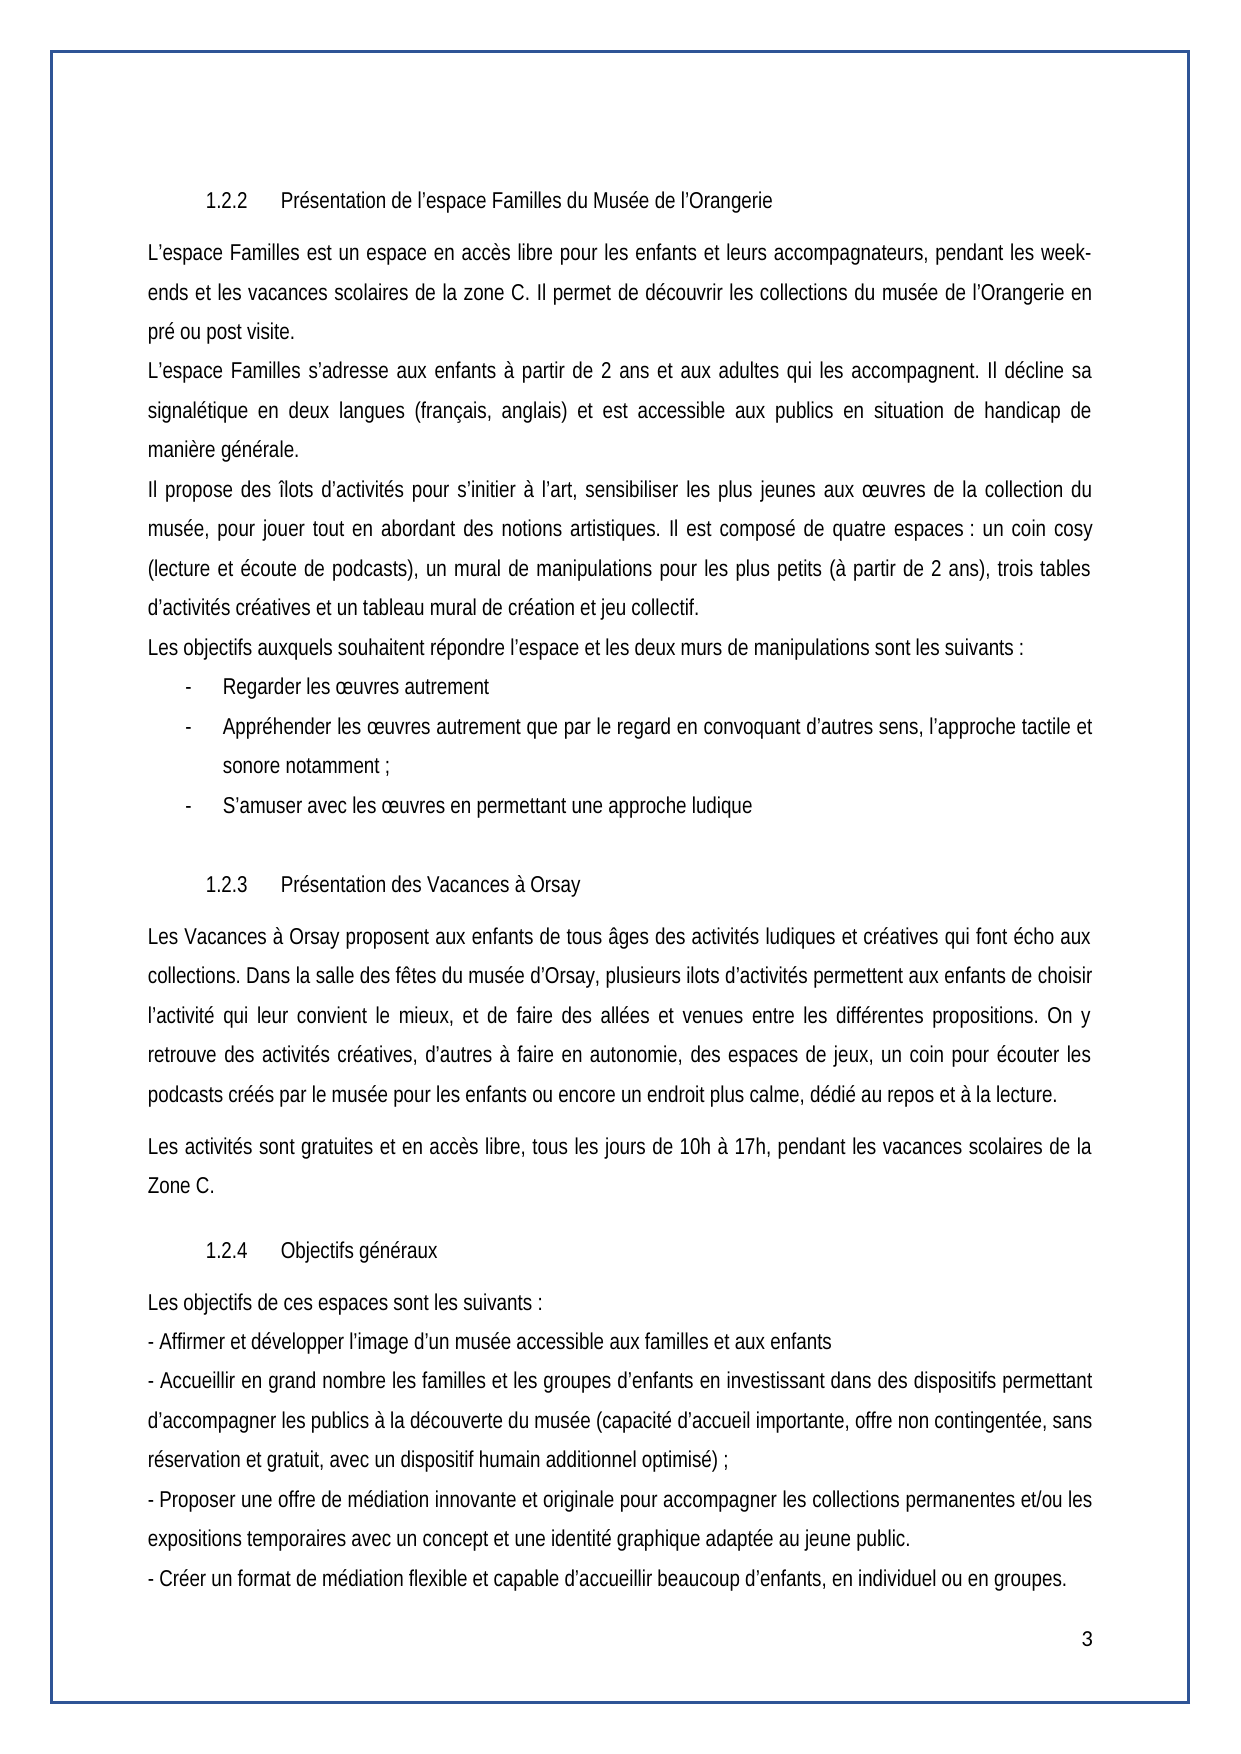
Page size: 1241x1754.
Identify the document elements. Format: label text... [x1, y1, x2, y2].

text L’espace Familles est un espace en accès libre pour les enfants et leurs accompagnateurs, pendant les week-ends et les vacances scolaires de la zone C. Il permet de découvrir les collections du musée de l’Orangerie en pré ou post visite. [148, 239, 1093, 344]
list Regarder les œuvres autrement [185, 673, 1093, 700]
text - Accueillir en grand nombre les familles et les groupes d’enfants en investissant dans des dispositifs permettant d’accompagner les publics à la découverte du musée (capacité d’accueil importante, offre non contingentée, sans réservation et gratuit, avec un dispositif humain additionnel optimisé) ; [148, 1367, 1093, 1473]
text Les objectifs de ces espaces sont les suivants : [148, 1288, 1093, 1315]
text Les activités sont gratuites et en accès libre, tous les jours de 10h à 17h, pendant les vacances scolaires de la Zone C. [148, 1133, 1093, 1198]
text - Proposer une offre de médiation innovante et originale pour accompagner les collections permanentes et/ou les expositions temporaires avec un concept et une identité graphique adaptée au jeune public. [148, 1486, 1093, 1552]
text - Créer un format de médiation flexible et capable d’accueillir beaucoup d’enfants, en individuel ou en groupes. [148, 1565, 1093, 1591]
list Appréhender les œuvres autrement que par le regard en convoquant d’autres sens, l’approche tactile et sonore notamment ; [185, 713, 1093, 779]
text Les objectifs auxquels souhaitent répondre l’espace et les deux murs de manipulations sont les suivants : [148, 634, 1093, 660]
text Les Vacances à Orsay proposent aux enfants de tous âges des activités ludiques et créatives qui font écho aux collections. Dans la salle des fêtes du musée d’Orsay, plusieurs ilots d’activités permettent aux enfants de choisir l’activité qui leur convient le mieux, et de faire des allées et venues entre les différentes propositions. On y retrouve des activités créatives, d’autres à faire en autonomie, des espaces de jeux, un coin pour écouter les podcasts créés par le musée pour les enfants ou encore un endroit plus calme, dédié au repos et à la lecture. [148, 923, 1093, 1107]
list Présentation de l’espace Familles du Musée de l’Orangerie [206, 187, 1093, 213]
text L’espace Familles s’adresse aux enfants à partir de 2 ans et aux adultes qui les accompagnent. Il décline sa signalétique en deux langues (français, anglais) et est accessible aux publics en situation de handicap de manière générale. [148, 357, 1093, 463]
text Il propose des îlots d’activités pour s’initier à l’art, sensibiliser les plus jeunes aux œuvres de la collection du musée, pour jouer tout en abordant des notions artistiques. Il est composé de quatre espaces : un coin cosy (lecture et écoute de podcasts), un mural de manipulations pour les plus petits (à partir de 2 ans), trois tables d’activités créatives et un tableau mural de création et jeu collectif. [148, 476, 1093, 621]
text - Affirmer et développer l’image d’un musée accessible aux familles et aux enfants [148, 1328, 1093, 1354]
list Présentation des Vacances à Orsay [206, 871, 1093, 897]
list Objectifs généraux [206, 1237, 1093, 1263]
list S’amuser avec les œuvres en permettant une approche ludique [185, 792, 1093, 818]
